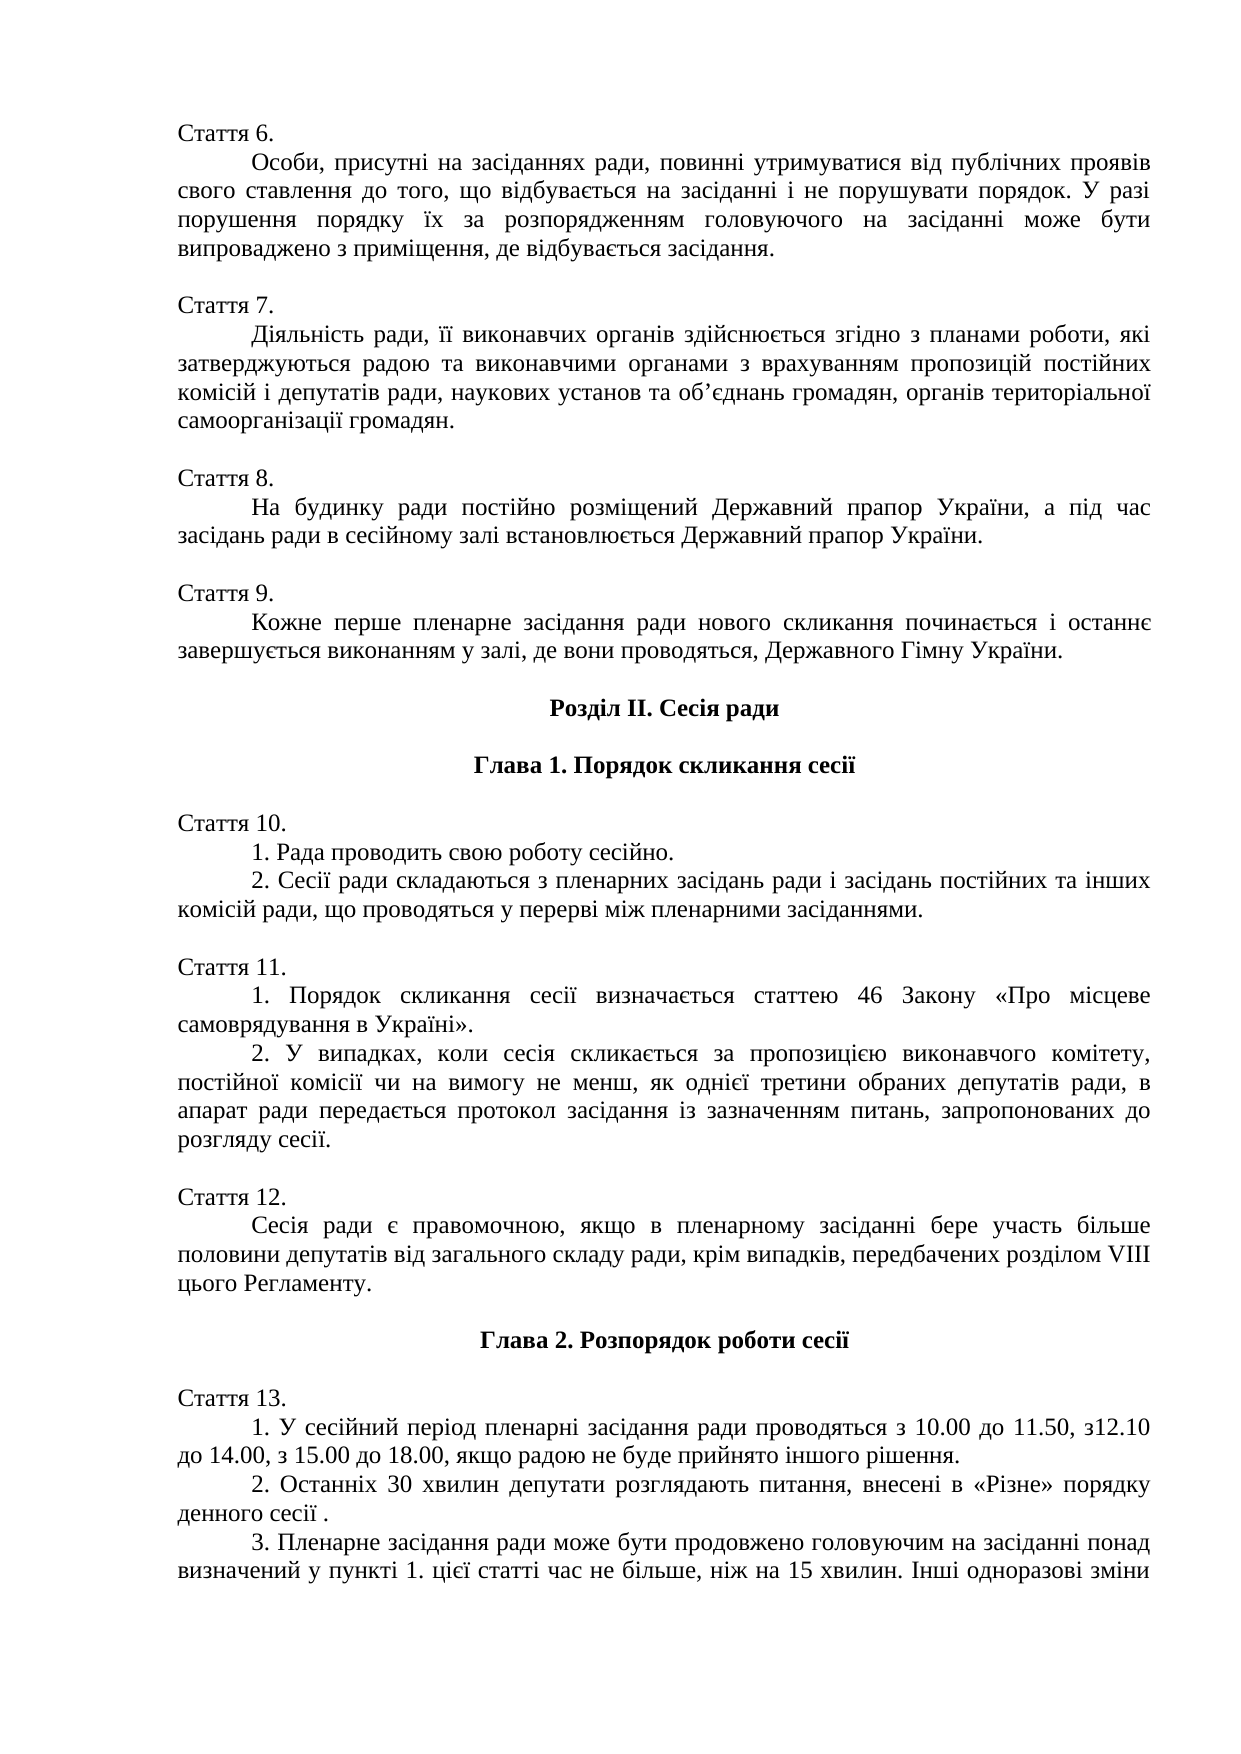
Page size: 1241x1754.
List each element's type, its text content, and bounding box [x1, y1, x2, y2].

text Стаття 9. [177, 578, 1152, 607]
text Стаття 8. [177, 463, 1152, 492]
text Особи, присутні на засіданнях ради, повинні утримуватися від публічних проявів свого ставлення до того, що відбувається на засіданні і не порушувати порядок. У разі порушення порядку їх за розпорядженням головуючого на засіданні може бути випроваджено з приміщення, де відбувається засідання. [177, 147, 1152, 262]
text Стаття 10. [177, 808, 1152, 837]
text Сесія ради є правомочною, якщо в пленарному засіданні бере участь більше половини депутатів від загального складу ради, крім випадків, передбачених розділом VIII цього Регламенту. [177, 1211, 1152, 1297]
text Стаття 6. [177, 118, 1152, 147]
text 1. Порядок скликання сесії визначається статтею 46 Закону «Про місцеве самоврядування в Україні». [177, 981, 1152, 1038]
text Діяльність ради, її виконавчих органів здійснюється згідно з планами роботи, які затверджуються радою та виконавчими органами з врахуванням пропозицій постійних комісій і депутатів ради, наукових установ та об’єднань громадян, органів територіальної самоорганізації громадян. [177, 319, 1152, 434]
text Стаття 11. [177, 952, 1152, 981]
text Розділ ІІ. Сесія ради [177, 693, 1152, 722]
text 1. Рада проводить свою роботу сесійно. [177, 837, 1152, 866]
text Стаття 12. [177, 1182, 1152, 1211]
text Кожне перше пленарне засідання ради нового скликання починається і останнє завершується виконанням у залі, де вони проводяться, Державного Гімну України. [177, 607, 1152, 664]
text На будинку ради постійно розміщений Державний прапор України, а під час засідань ради в сесійному залі встановлюється Державний прапор України. [177, 492, 1152, 549]
text 2. У випадках, коли сесія скликається за пропозицією виконавчого комітету, постійної комісії чи на вимогу не менш, як однієї третини обраних депутатів ради, в апарат ради передається протокол засідання із зазначенням питань, запропонованих до розгляду сесії. [177, 1038, 1152, 1153]
text Глава 2. Розпорядок роботи сесії [177, 1326, 1152, 1354]
text Глава 1. Порядок скликання сесії [177, 751, 1152, 779]
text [177, 1527, 1152, 1584]
text 1. У сесійний період пленарні засідання ради проводяться з 10.00 до 11.50, з12.10 до 14.00, з 15.00 до 18.00, якщо радою не буде прийнято іншого рішення. [177, 1412, 1152, 1469]
text Стаття 7. [177, 291, 1152, 319]
text 2. Сесії ради складаються з пленарних засідань ради і засідань постійних та інших комісій ради, що проводяться у перерві між пленарними засіданнями. [177, 866, 1152, 923]
text Стаття 13. [177, 1383, 1152, 1412]
text 2. Останніх 30 хвилин депутати розглядають питання, внесені в «Різне» порядку денного сесії . [177, 1469, 1152, 1527]
